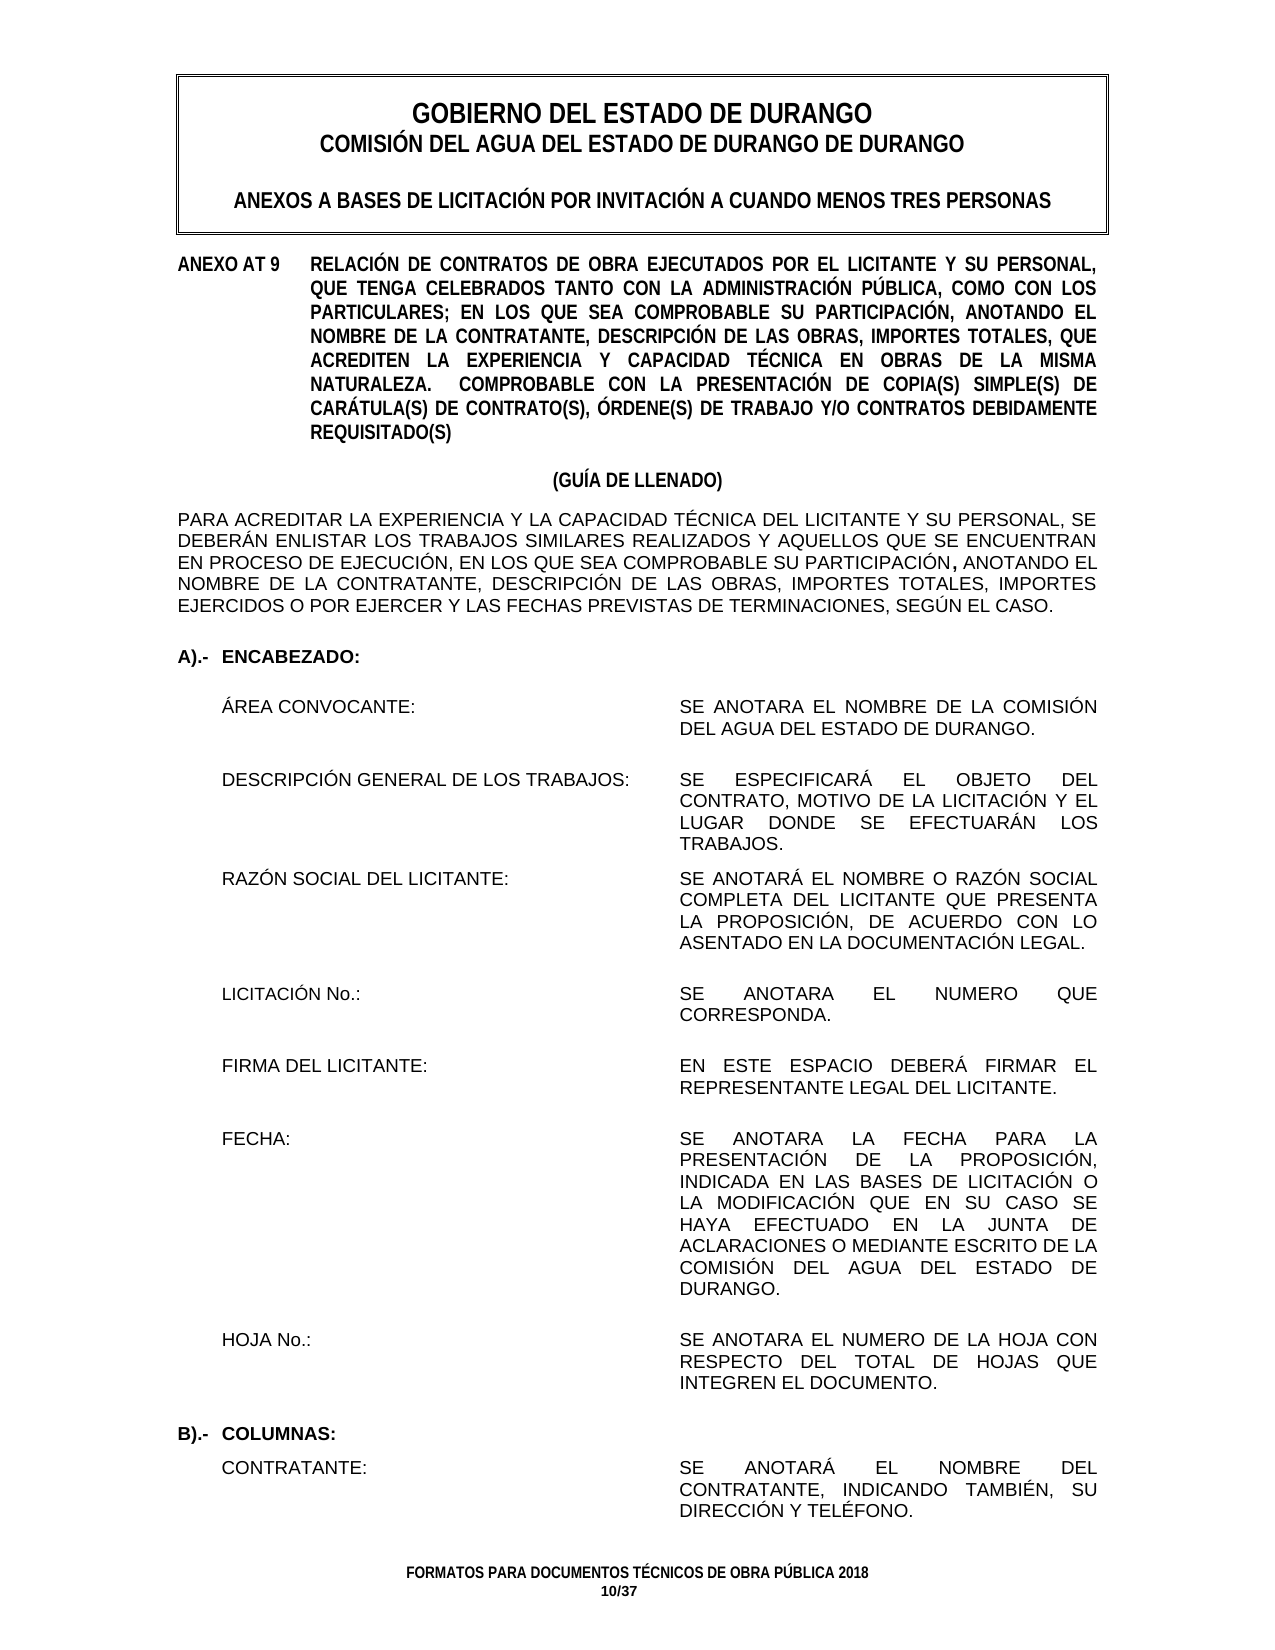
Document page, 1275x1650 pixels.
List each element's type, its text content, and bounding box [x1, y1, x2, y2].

text ÁREA CONVOCANTE: SE ANOTARA EL NOMBRE DE LA COMISIÓN DEL AGUA DEL ESTADO DE DURANGO. [222, 696, 1098, 739]
text DESCRIPCIÓN GENERAL DE LOS TRABAJOS: SE ESPECIFICARÁ EL OBJETO DEL CONTRATO, MOTIVO DE LA LICITACIÓN Y EL LUGAR DONDE SE EFECTUARÁN LOS TRABAJOS. [222, 768, 1098, 855]
text FIRMA DEL LICITANTE: EN ESTE ESPACIO DEBERÁ FIRMAR EL REPRESENTANTE LEGAL DEL LICITANTE. [222, 1055, 1098, 1098]
text RAZÓN SOCIAL DEL LICITANTE: SE ANOTARÁ EL NOMBRE O RAZÓN SOCIAL COMPLETA DEL LICITANTE QUE PRESENTA LA PROPOSICIÓN, DE ACUERDO CON LO ASENTADO EN LA DOCUMENTACIÓN LEGAL. [222, 867, 1098, 953]
text PARA ACREDITAR LA EXPERIENCIA Y LA CAPACIDAD TÉCNICA DEL LICITANTE Y SU PERSONAL, SE DEBERÁN ENLISTAR LOS TRABAJOS SIMILARES REALIZADOS Y AQUELLOS QUE SE ENCUENTRAN EN PROCESO DE EJECUCIÓN, EN LOS QUE SEA COMPROBABLE SU PARTICIPACIÓN, ANOTANDO EL NOMBRE DE LA CONTRATANTE, DESCRIPCIÓN DE LAS OBRAS, IMPORTES TOTALES, IMPORTES EJERCIDOS O POR EJERCER Y LAS FECHAS PREVISTAS DE TERMINACIONES, SEGÚN EL CASO. [177, 508, 1098, 616]
text CONTRATANTE: SE ANOTARÁ EL NOMBRE DEL CONTRATANTE, INDICANDO TAMBIÉN, SU DIRECCIÓN Y TELÉFONO. [221, 1457, 1098, 1522]
text LICITACIÓN No.: SE ANOTARA EL NUMERO QUE CORRESPONDA. [222, 983, 1098, 1026]
text A).- ENCABEZADO: [177, 646, 1093, 667]
text FECHA: SE ANOTARA LA FECHA PARA LA PRESENTACIÓN DE LA PROPOSICIÓN, INDICADA EN LAS BASES DE LICITACIÓN O LA MODIFICACIÓN QUE EN SU CASO SE HAYA EFECTUADO EN LA JUNTA DE ACLARACIONES O MEDIANTE ESCRITO DE LA COMISIÓN DEL AGUA DEL ESTADO DE DURANGO. [222, 1127, 1098, 1300]
text B).- COLUMNAS: [177, 1423, 1092, 1444]
text HOJA No.: SE ANOTARA EL NUMERO DE LA HOJA CON RESPECTO DEL TOTAL DE HOJAS QUE INTEGREN EL DOCUMENTO. [222, 1329, 1098, 1394]
